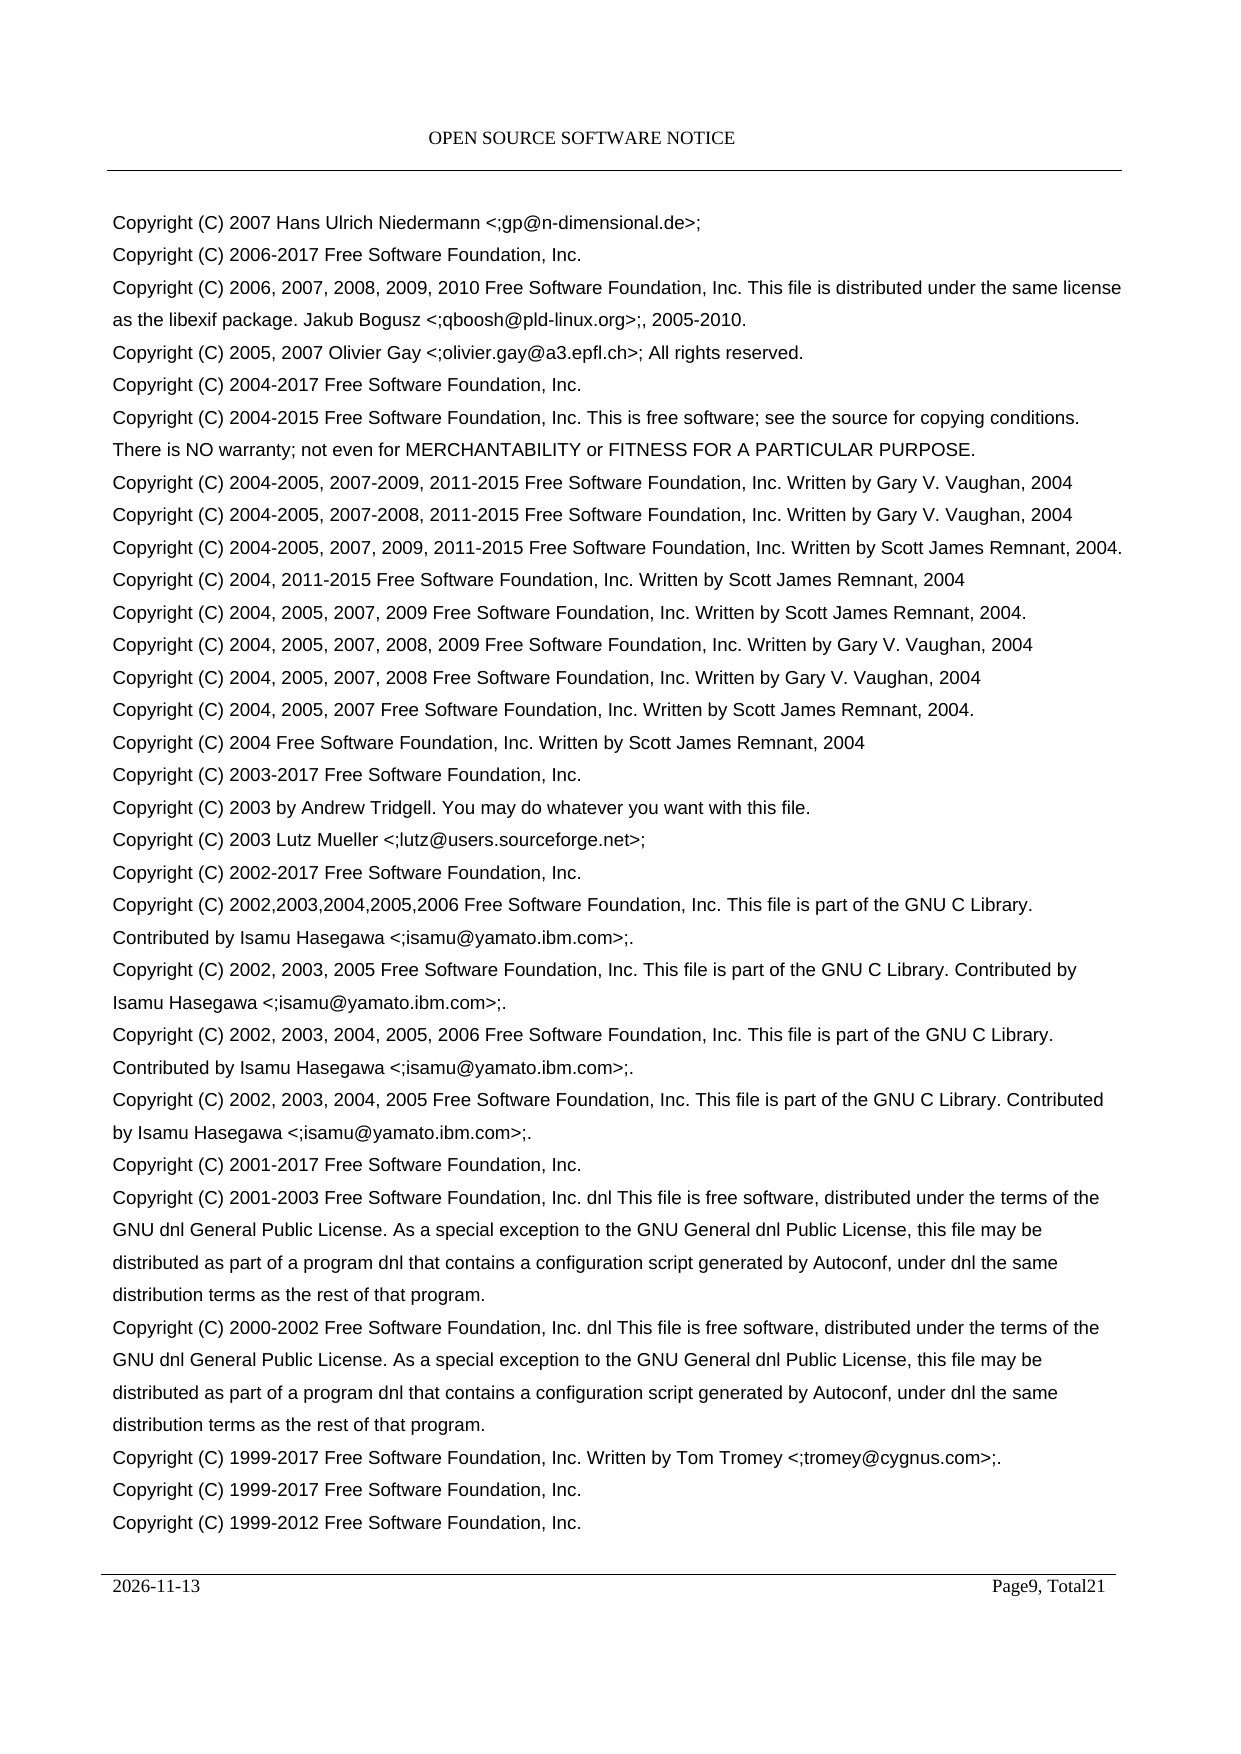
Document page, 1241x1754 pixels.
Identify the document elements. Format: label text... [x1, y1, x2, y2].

text Copyright (C) 2007 Hans Ulrich Niedermann <;gp@n-dimensional.de>; [112, 206, 1128, 239]
text Copyright (C) 2002, 2003, 2004, 2005, 2006 Free Software Foundation, Inc. This file is part of the GNU C Library. Contributed by Isamu Hasegawa <;isamu@yamato.ibm.com>;. [112, 1019, 1128, 1084]
text Copyright (C) 2002, 2003, 2005 Free Software Foundation, Inc. This file is part of the GNU C Library. Contributed by Isamu Hasegawa <;isamu@yamato.ibm.com>;. [112, 954, 1128, 1019]
text Copyright (C) 2003 by Andrew Tridgell. You may do whatever you want with this file. [112, 791, 1128, 824]
text Copyright (C) 2001-2017 Free Software Foundation, Inc. [112, 1149, 1128, 1181]
text Copyright (C) 2004, 2005, 2007, 2008 Free Software Foundation, Inc. Written by Gary V. Vaughan, 2004 [112, 661, 1128, 694]
text Copyright (C) 2004-2005, 2007-2008, 2011-2015 Free Software Foundation, Inc. Written by Gary V. Vaughan, 2004 [112, 499, 1128, 531]
text Copyright (C) 1999-2012 Free Software Foundation, Inc. [112, 1506, 1128, 1539]
text Copyright (C) 1999-2017 Free Software Foundation, Inc. [112, 1474, 1128, 1506]
text Copyright (C) 2005, 2007 Olivier Gay <;olivier.gay@a3.epfl.ch>; All rights reserved. [112, 336, 1128, 369]
text Copyright (C) 2003-2017 Free Software Foundation, Inc. [112, 759, 1128, 791]
text Copyright (C) 2004, 2005, 2007 Free Software Foundation, Inc. Written by Scott James Remnant, 2004. [112, 694, 1128, 726]
text Copyright (C) 2004, 2005, 2007, 2009 Free Software Foundation, Inc. Written by Scott James Remnant, 2004. [112, 596, 1128, 629]
text Copyright (C) 2002,2003,2004,2005,2006 Free Software Foundation, Inc. This file is part of the GNU C Library. Contributed by Isamu Hasegawa <;isamu@yamato.ibm.com>;. [112, 889, 1128, 954]
text Copyright (C) 2002, 2003, 2004, 2005 Free Software Foundation, Inc. This file is part of the GNU C Library. Contributed by Isamu Hasegawa <;isamu@yamato.ibm.com>;. [112, 1084, 1128, 1149]
text Copyright (C) 2000-2002 Free Software Foundation, Inc. dnl This file is free software, distributed under the terms of the GNU dnl General Public License. As a special exception to the GNU General dnl Public License, this file may be distributed as part of a program dnl that contains a configuration script generated by Autoconf, under dnl the same distribution terms as the rest of that program. [112, 1311, 1128, 1441]
text Copyright (C) 2004, 2005, 2007, 2008, 2009 Free Software Foundation, Inc. Written by Gary V. Vaughan, 2004 [112, 629, 1128, 661]
text Copyright (C) 2002-2017 Free Software Foundation, Inc. [112, 856, 1128, 889]
text Copyright (C) 2004-2005, 2007, 2009, 2011-2015 Free Software Foundation, Inc. Written by Scott James Remnant, 2004. [112, 531, 1128, 564]
text Copyright (C) 2001-2003 Free Software Foundation, Inc. dnl This file is free software, distributed under the terms of the GNU dnl General Public License. As a special exception to the GNU General dnl Public License, this file may be distributed as part of a program dnl that contains a configuration script generated by Autoconf, under dnl the same distribution terms as the rest of that program. [112, 1181, 1128, 1311]
text Copyright (C) 1999-2017 Free Software Foundation, Inc. Written by Tom Tromey <;tromey@cygnus.com>;. [112, 1441, 1128, 1474]
text Copyright (C) 2003 Lutz Mueller <;lutz@users.sourceforge.net>; [112, 824, 1128, 856]
text Copyright (C) 2006, 2007, 2008, 2009, 2010 Free Software Foundation, Inc. This file is distributed under the same license as the libexif package. Jakub Bogusz <;qboosh@pld-linux.org>;, 2005-2010. [112, 271, 1128, 336]
text Copyright (C) 2004-2015 Free Software Foundation, Inc. This is free software; see the source for copying conditions. There is NO warranty; not even for MERCHANTABILITY or FITNESS FOR A PARTICULAR PURPOSE. [112, 401, 1128, 466]
text Copyright (C) 2004-2017 Free Software Foundation, Inc. [112, 369, 1128, 401]
text Copyright (C) 2004 Free Software Foundation, Inc. Written by Scott James Remnant, 2004 [112, 726, 1128, 759]
text Copyright (C) 2004-2005, 2007-2009, 2011-2015 Free Software Foundation, Inc. Written by Gary V. Vaughan, 2004 [112, 466, 1128, 499]
text Copyright (C) 2004, 2011-2015 Free Software Foundation, Inc. Written by Scott James Remnant, 2004 [112, 564, 1128, 596]
text Copyright (C) 2006-2017 Free Software Foundation, Inc. [112, 239, 1128, 271]
